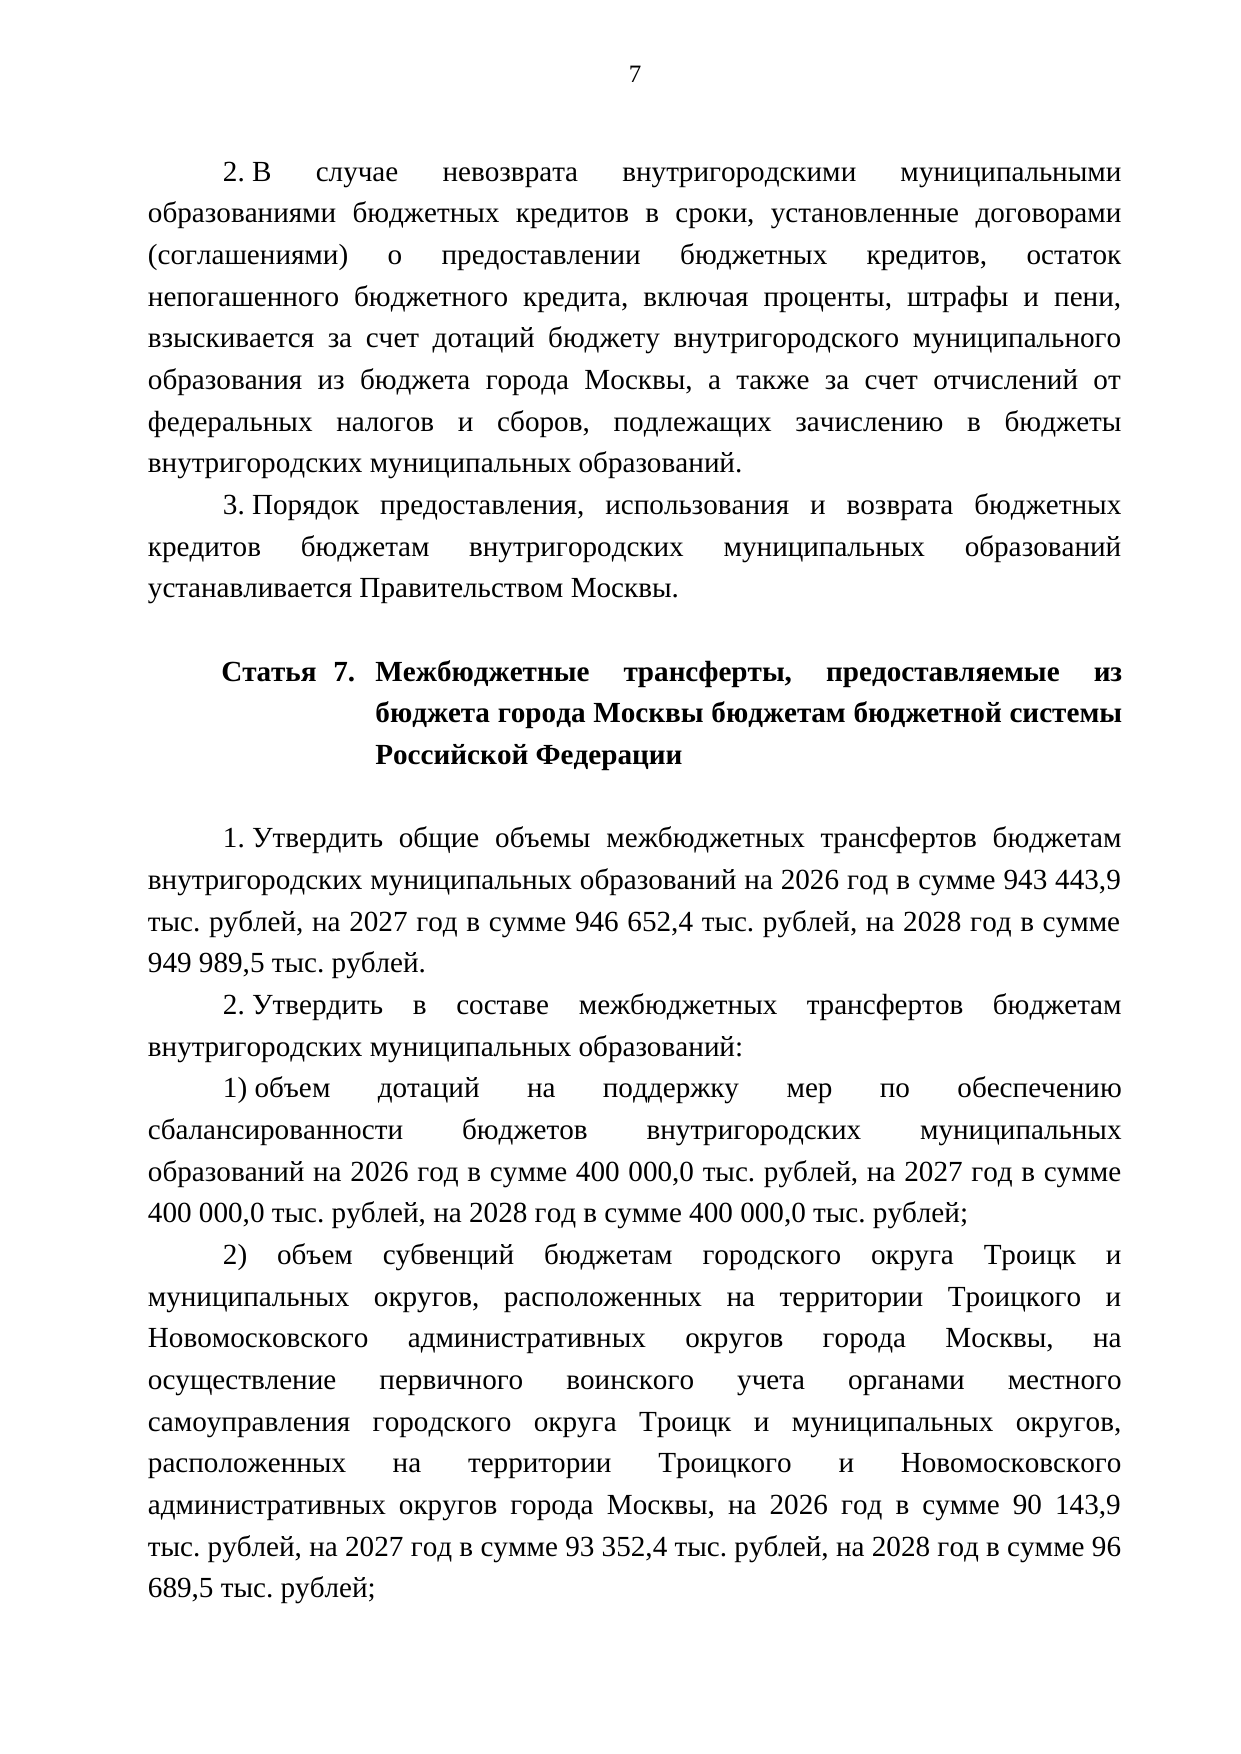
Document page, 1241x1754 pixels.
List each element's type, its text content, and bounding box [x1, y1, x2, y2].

text 1) объем дотаций на поддержку мер по обеспечению сбалансированности бюджетов внутригородских муниципальных образований на 2026 год в сумме 400 000,0 тыс. рублей, на 2027 год в сумме 400 000,0 тыс. рублей, на 2028 год в сумме 400 000,0 тыс. рублей; [148, 1064, 1122, 1231]
table_header Межбюджетные трансферты, предоставляемые из бюджета города Москвы бюджетам бюджетной системы Российской Федерации [372, 648, 1126, 773]
text 1. Утвердить общие объемы межбюджетных трансфертов бюджетам внутригородских муниципальных образований на 2026 год в сумме 943 443,9 тыс. рублей, на 2027 год в сумме 946 652,4 тыс. рублей, на 2028 год в сумме 949 989,5 тыс. рублей. [148, 814, 1122, 981]
table_header Статья [218, 648, 330, 773]
table_header 7. [330, 648, 372, 773]
text 2. Утвердить в составе межбюджетных трансфертов бюджетам внутригородских муниципальных образований: [148, 981, 1122, 1064]
text 2) объем субвенций бюджетам городского округа Троицк и муниципальных округов, расположенных на территории Троицкого и Новомосковского административных округов города Москвы, на осуществление первичного воинского учета органами местного самоуправления городского округа Троицк и муниципальных округов, расположенных на территории Троицкого и Новомосковского административных округов города Москвы, на 2026 год в сумме 90 143,9 тыс. рублей, на 2027 год в сумме 93 352,4 тыс. рублей, на 2028 год в сумме 96 689,5 тыс. рублей; [148, 1231, 1122, 1606]
text 3. Порядок предоставления, использования и возврата бюджетных кредитов бюджетам внутригородских муниципальных образований устанавливается Правительством Москвы. [148, 481, 1122, 606]
text 2. В случае невозврата внутригородскими муниципальными образованиями бюджетных кредитов в сроки, установленные договорами (соглашениями) о предоставлении бюджетных кредитов, остаток непогашенного бюджетного кредита, включая проценты, штрафы и пени, взыскивается за счет дотаций бюджету внутригородского муниципального образования из бюджета города Москвы, а также за счет отчислений от федеральных налогов и сборов, подлежащих зачислению в бюджеты внутригородских муниципальных образований. [148, 148, 1122, 481]
